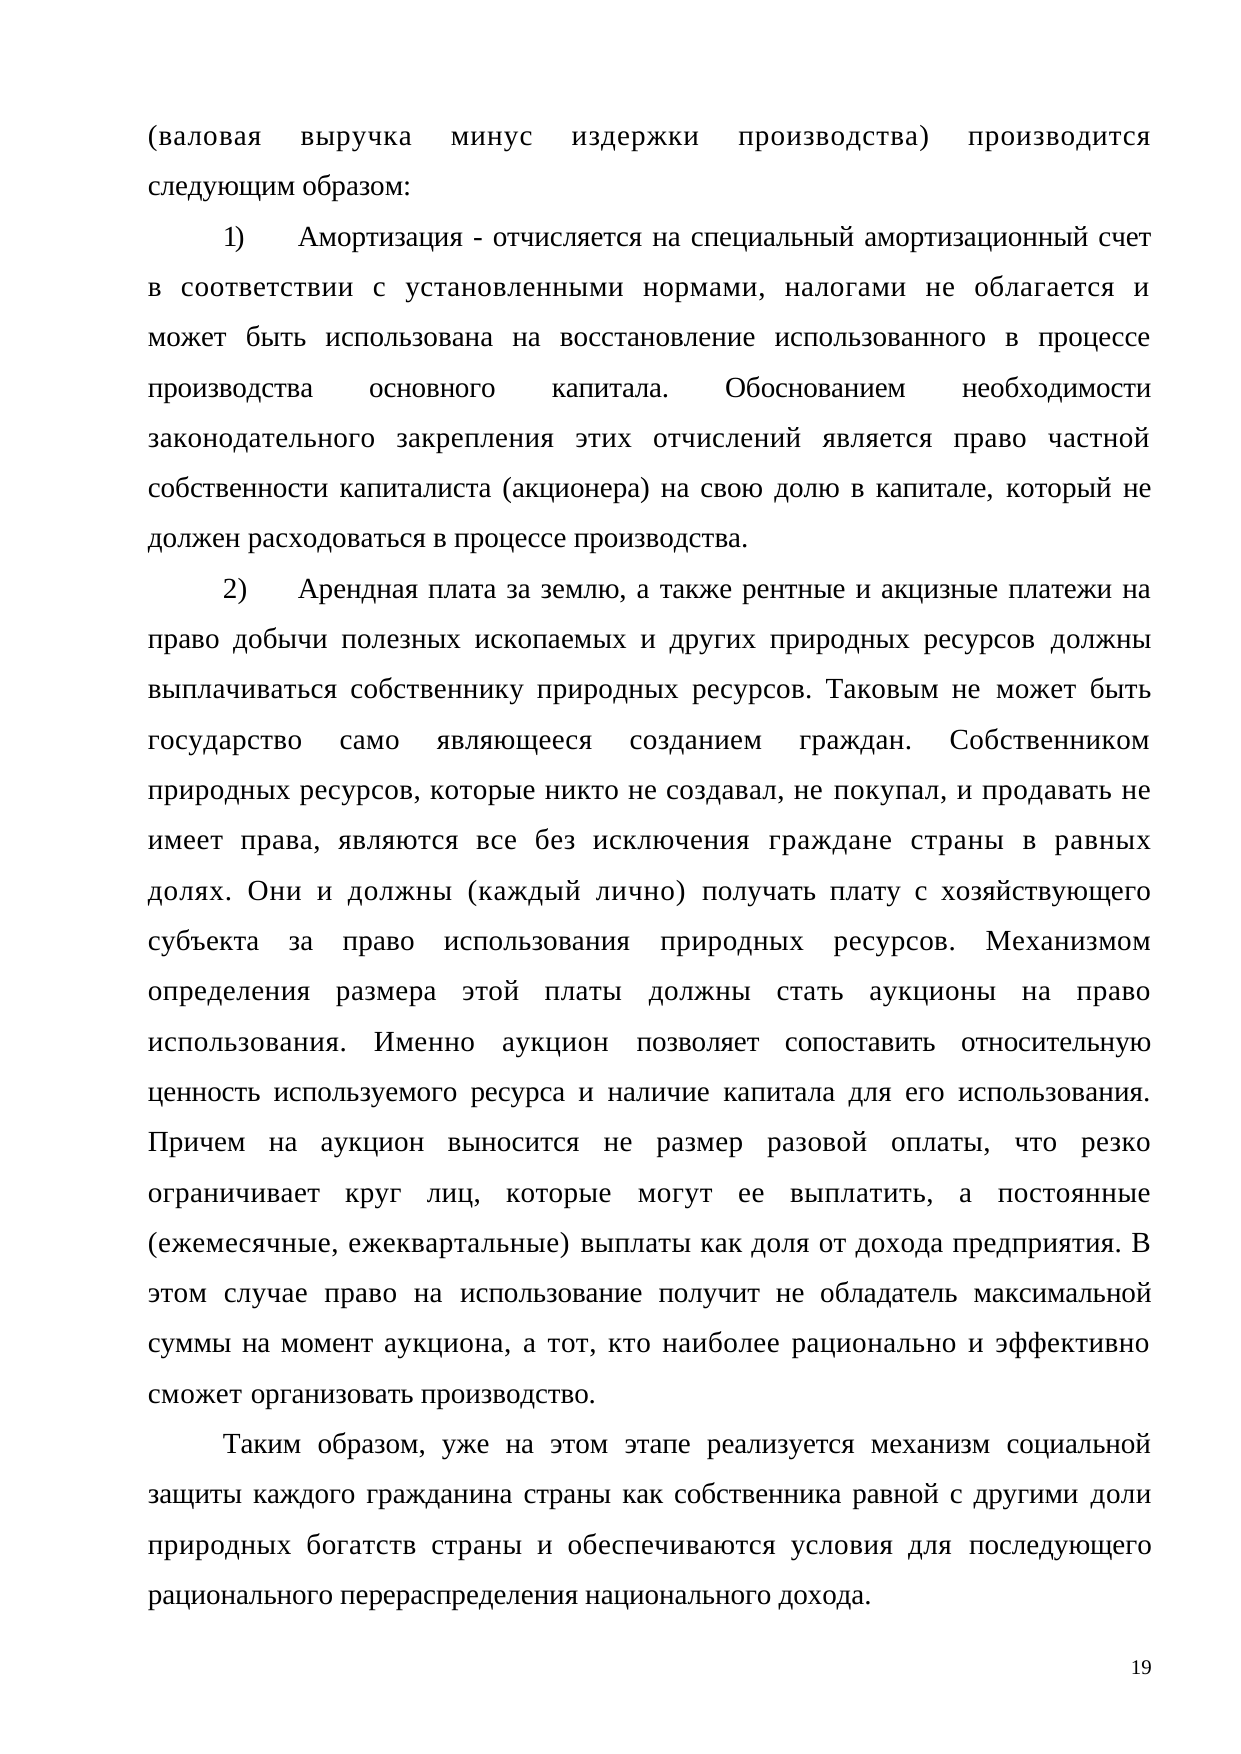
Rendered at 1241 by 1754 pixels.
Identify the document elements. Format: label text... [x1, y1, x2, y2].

list Арендная плата за землю, а также рентные и акцизные платежи на право добычи полезных ископаемых и других природных ресурсов должны выплачиваться собственнику природных ресурсов. Таковым не может быть государство само являющееся созданием граждан. Собственником природных ресурсов, которые никто не создавал, не покупал, и продавать не имеет права, являются все без исключения граждане страны в равных долях. Они и должны (каждый лично) получать плату с хозяйствующего субъекта за право использования природных ресурсов. Механизмом определения размера этой платы должны стать аукционы на право использования. Именно аукцион позволяет сопоставить относительную ценность используемого ресурса и наличие капитала для его использования. Причем на аукцион выносится не размер разовой оплаты, что резко ограничивает круг лиц, которые могут ее выплатить, а постоянные (ежемесячные, ежеквартальные) выплаты как доля от дохода предприятия. В этом случае право на использование получит не обладатель максимальной суммы на момент аукциона, а тот, кто наиболее рационально и эффективно сможет организовать производство. [148, 571, 1152, 1409]
list Амортизация - отчисляется на специальный амортизационный счет в соответствии с установленными нормами, налогами не облагается и может быть использована на восстановление использованного в процессе производства основного капитала. Обоснованием необходимости законодательного закрепления этих отчислений является право частной собственности капиталиста (акционера) на свою долю в капитале, который не должен расходоваться в процессе производства. [148, 219, 1152, 554]
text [148, 118, 1152, 202]
text Таким образом, уже на этом этапе реализуется механизм социальной защиты каждого гражданина страны как собственника равной с другими доли природных богатств страны и обеспечиваются условия для последующего рационального перераспределения национального дохода. [148, 1426, 1152, 1611]
